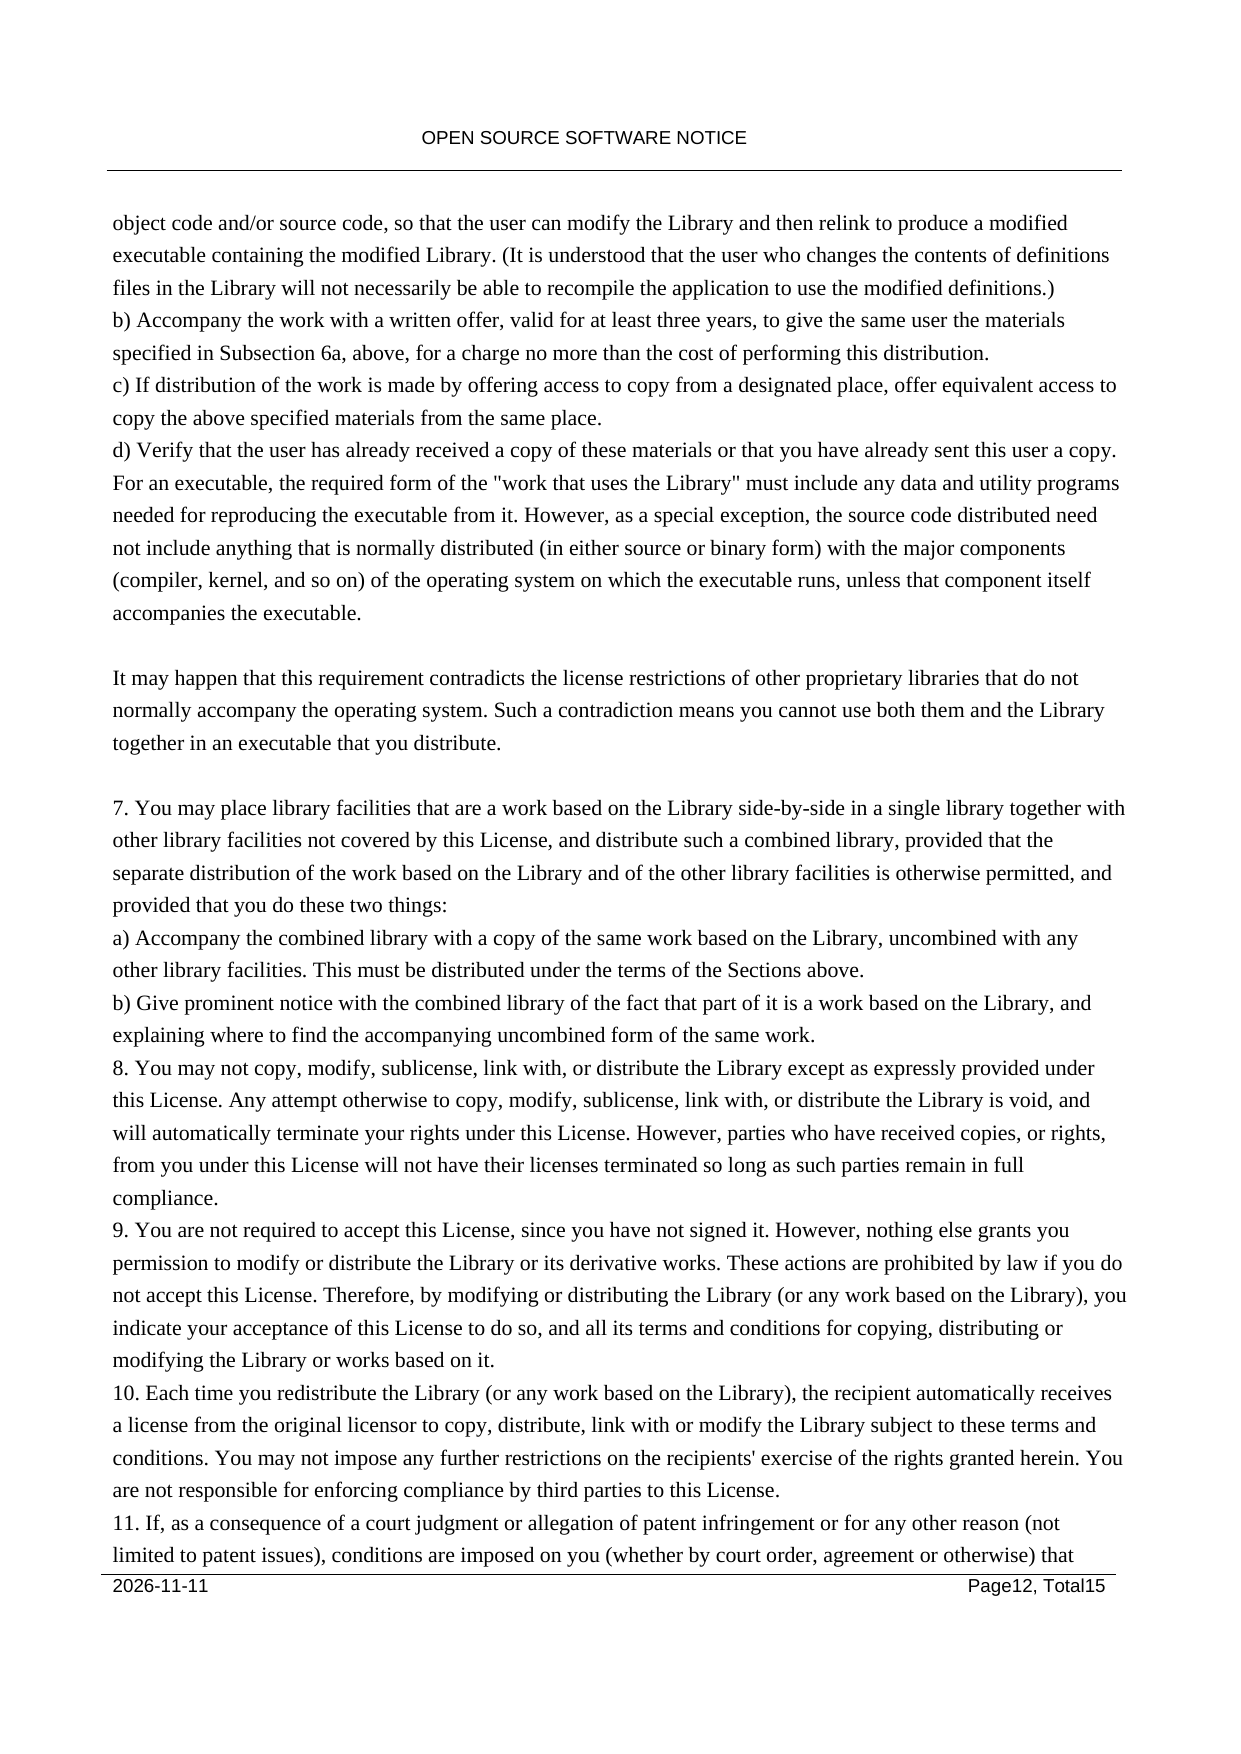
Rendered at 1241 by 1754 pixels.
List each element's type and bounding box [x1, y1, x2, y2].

text [112, 206, 1128, 1571]
